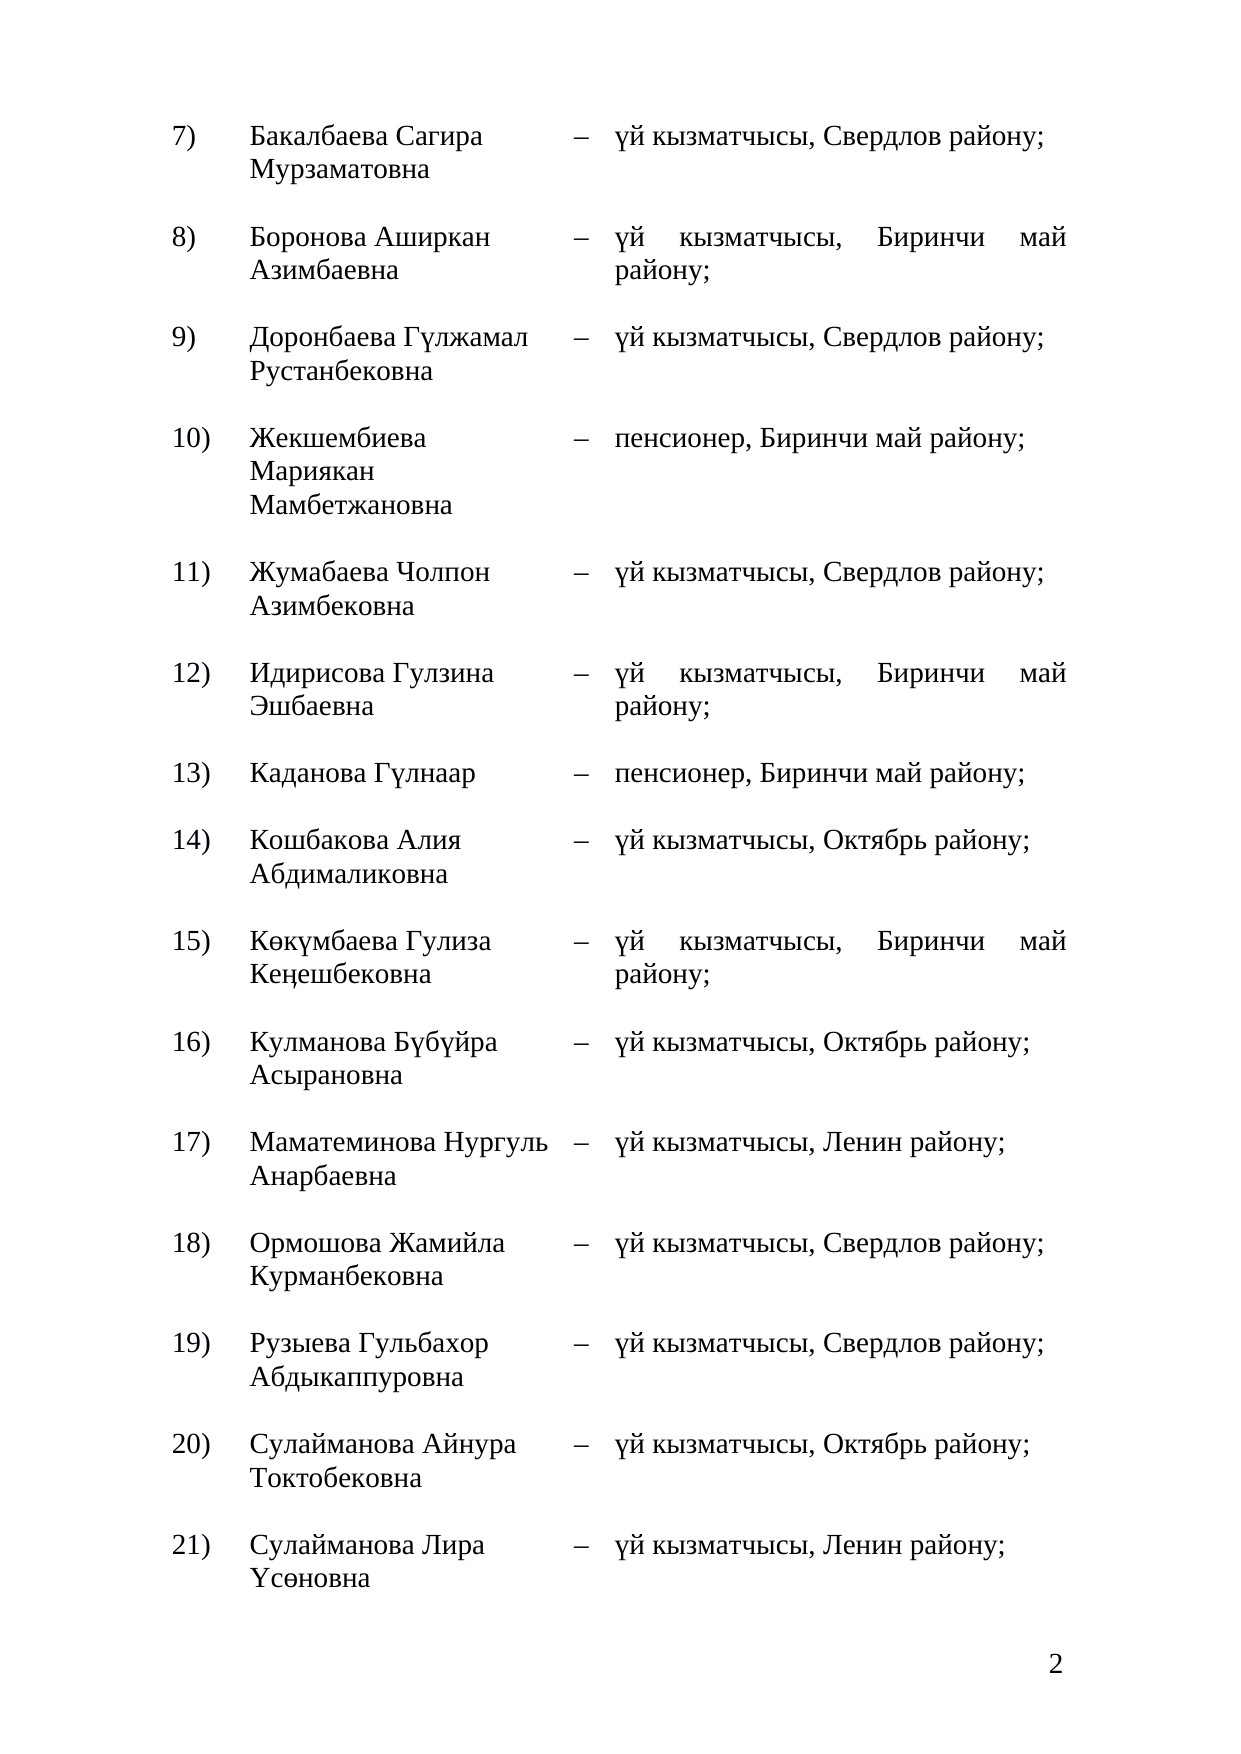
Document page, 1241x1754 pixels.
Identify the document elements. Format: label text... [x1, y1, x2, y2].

table_cell Кулманова Бүбүйра Асырановна [240, 1024, 565, 1124]
table_cell Каданова Гүлнаар [240, 755, 565, 822]
table_cell – [565, 1426, 605, 1527]
table_cell [163, 1527, 240, 1627]
table_cell үй кызматчысы, Свердлов району; [605, 1225, 1078, 1326]
table_cell пенсионер, Биринчи май району; [605, 755, 1078, 822]
table_cell Жекшембиева Мариякан Мамбетжановна [240, 420, 565, 554]
table_cell [163, 420, 240, 554]
table_cell үй кызматчысы, Биринчи май району; [605, 923, 1078, 1024]
table_cell – [565, 923, 605, 1024]
table_cell үй кызматчысы, Октябрь району; [605, 1024, 1078, 1124]
table_cell Доронбаева Гүлжамал Рустанбековна [240, 319, 565, 420]
table_cell – [565, 118, 605, 219]
table_cell [163, 554, 240, 655]
table_cell [163, 655, 240, 755]
table_cell – [565, 1124, 605, 1225]
table_cell үй кызматчысы, Октябрь району; [605, 823, 1078, 923]
table_cell – [565, 1326, 605, 1426]
table_cell үй кызматчысы, Биринчи май району; [605, 219, 1078, 319]
table_cell Ормошова Жамийла Курманбековна [240, 1225, 565, 1326]
table_cell – [565, 655, 605, 755]
table_cell – [565, 1024, 605, 1124]
table_cell Сулайманова Лира Үсөновна [240, 1527, 565, 1627]
table_cell – [565, 1527, 605, 1627]
table_cell Идирисова Гулзина Эшбаевна [240, 655, 565, 755]
table_cell [163, 823, 240, 923]
table_cell – [565, 1225, 605, 1326]
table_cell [605, 118, 1078, 219]
table_cell – [565, 219, 605, 319]
table_cell үй кызматчысы, Биринчи май району; [605, 655, 1078, 755]
table_cell [163, 1326, 240, 1426]
table_cell [163, 1024, 240, 1124]
table_cell [163, 755, 240, 822]
table_cell Жумабаева Чолпон Азимбековна [240, 554, 565, 655]
table_cell [163, 1426, 240, 1527]
table_cell – [565, 755, 605, 822]
table_cell үй кызматчысы, Свердлов району; [605, 319, 1078, 420]
table_cell Маматеминова Нургуль Анарбаевна [240, 1124, 565, 1225]
table_cell [163, 1225, 240, 1326]
table_cell [163, 219, 240, 319]
table_cell Көкүмбаева Гулиза Кеӊешбековна [240, 923, 565, 1024]
table_cell Рузыева Гульбахор Абдыкаппуровна [240, 1326, 565, 1426]
table_cell үй кызматчысы, Свердлов району; [605, 554, 1078, 655]
table_cell Боронова Аширкан Азимбаевна [240, 219, 565, 319]
table_cell үй кызматчысы, Свердлов району; [605, 1326, 1078, 1426]
table_cell пенсионер, Биринчи май району; [605, 420, 1078, 554]
table_cell үй кызматчысы, Ленин району; [605, 1527, 1078, 1627]
table_cell – [565, 823, 605, 923]
table_cell – [565, 319, 605, 420]
table_cell Бакалбаева Сагира Мурзаматовна [240, 118, 565, 219]
table_cell – [565, 420, 605, 554]
table_cell [163, 319, 240, 420]
table_cell [163, 118, 240, 219]
table_cell Сулайманова Айнура Токтобековна [240, 1426, 565, 1527]
table_cell үй кызматчысы, Ленин району; [605, 1124, 1078, 1225]
table_cell [163, 923, 240, 1024]
table_cell [163, 1124, 240, 1225]
table_cell – [565, 554, 605, 655]
table_cell үй кызматчысы, Октябрь району; [605, 1426, 1078, 1527]
table_cell Кошбакова Алия Абдималиковна [240, 823, 565, 923]
